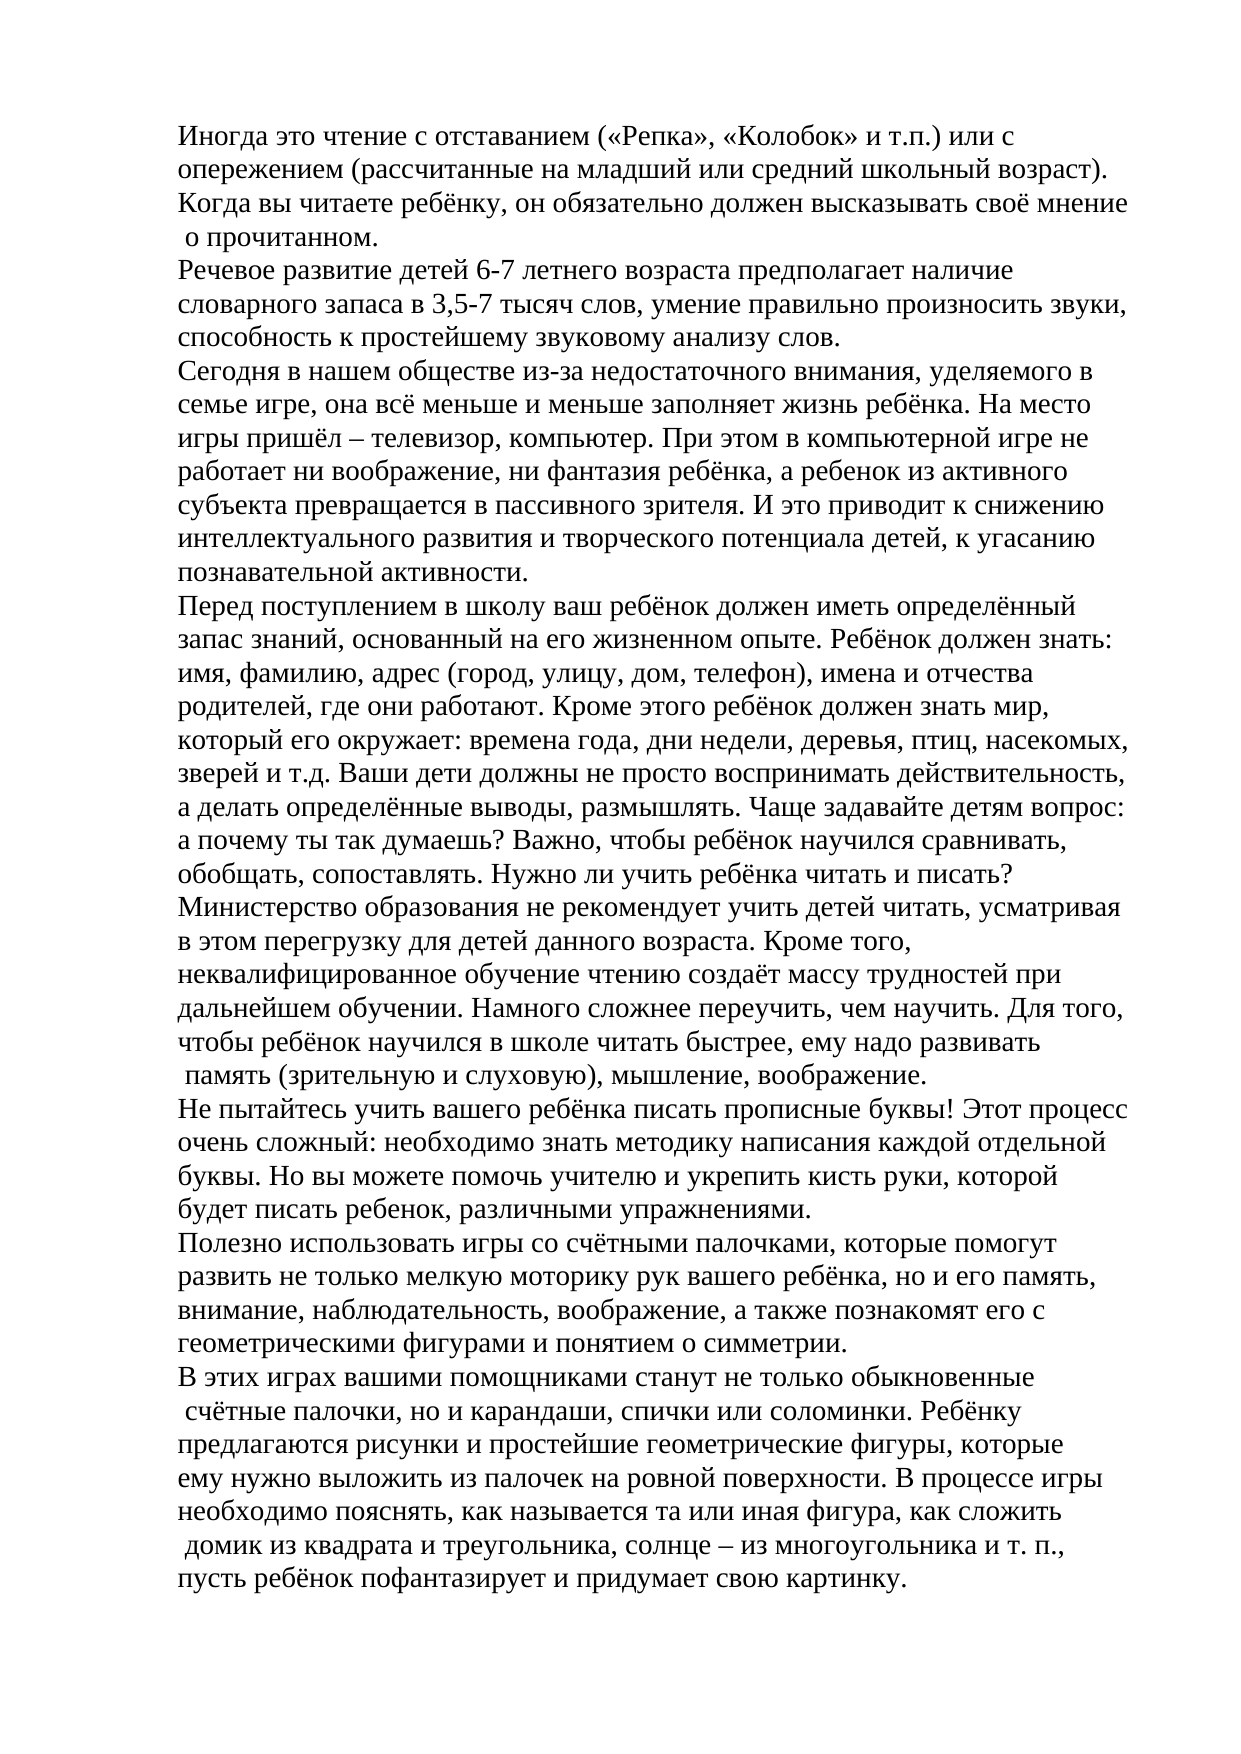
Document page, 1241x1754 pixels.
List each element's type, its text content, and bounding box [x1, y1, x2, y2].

text Полезно использовать игры со счётными палочками, которые помогут развить не только мелкую моторику рук вашего ребёнка, но и его память, внимание, наблюдательность, воображение, а также познакомят его с геометрическими фигурами и понятием о симметрии. [177, 1225, 1152, 1359]
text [177, 118, 1152, 219]
text а делать определённые выводы, размышлять. Чаще задавайте детям вопрос: [177, 789, 1152, 822]
text В этих играх вашими помощниками станут не только обыкновенные [177, 1359, 1152, 1393]
text будет писать ребенок, различными упражнениями. [177, 1191, 1152, 1225]
text запас знаний, основанный на его жизненном опыте. Ребёнок должен знать: имя, фамилию, адрес (город, улицу, дом, телефон), имена и отчества родителей, где они работают. Кроме этого ребёнок должен знать мир, который его окружает: времена года, дни недели, деревья, птиц, насекомых, зверей и т.д. Ваши дети должны не просто воспринимать действительность, [177, 621, 1152, 789]
text о прочитанном. [177, 219, 1152, 252]
text Министерство образования не рекомендует учить детей читать, усматривая [177, 889, 1152, 923]
text в этом перегрузку для детей данного возраста. Кроме того, неквалифицированное обучение чтению создаёт массу трудностей при дальнейшем обучении. Намного сложнее переучить, чем научить. Для того, чтобы ребёнок научился в школе читать быстрее, ему надо развивать [177, 923, 1152, 1057]
text а почему ты так думаешь? Важно, чтобы ребёнок научился сравнивать, обобщать, сопоставлять. Нужно ли учить ребёнка читать и писать? [177, 822, 1152, 889]
text Не пытайтесь учить вашего ребёнка писать прописные буквы! Этот процесс очень сложный: необходимо знать методику написания каждой отдельной буквы. Но вы можете помочь учителю и укрепить кисть руки, которой [177, 1091, 1152, 1191]
text память (зрительную и слуховую), мышление, воображение. [177, 1057, 1152, 1091]
text Перед поступлением в школу ваш ребёнок должен иметь определённый [177, 588, 1152, 621]
text Речевое развитие детей 6-7 летнего возраста предполагает наличие словарного запаса в 3,5-7 тысяч слов, умение правильно произносить звуки, способность к простейшему звуковому анализу слов. [177, 252, 1152, 353]
text ему нужно выложить из палочек на ровной поверхности. В процессе игры необходимо пояснять, как называется та или иная фигура, как сложить [177, 1460, 1152, 1527]
text пусть ребёнок пофантазирует и придумает свою картинку. [177, 1560, 1152, 1594]
text счётные палочки, но и карандаши, спички или соломинки. Ребёнку предлагаются рисунки и простейшие геометрические фигуры, которые [177, 1393, 1152, 1460]
text Сегодня в нашем обществе из-за недостаточного внимания, уделяемого в семье игре, она всё меньше и меньше заполняет жизнь ребёнка. На место игры пришёл – телевизор, компьютер. При этом в компьютерной игре не работает ни воображение, ни фантазия ребёнка, а ребенок из активного субъекта превращается в пассивного зрителя. И это приводит к снижению интеллектуального развития и творческого потенциала детей, к угасанию познавательной активности. [177, 353, 1152, 588]
text домик из квадрата и треугольника, солнце – из многоугольника и т. п., [177, 1527, 1152, 1560]
